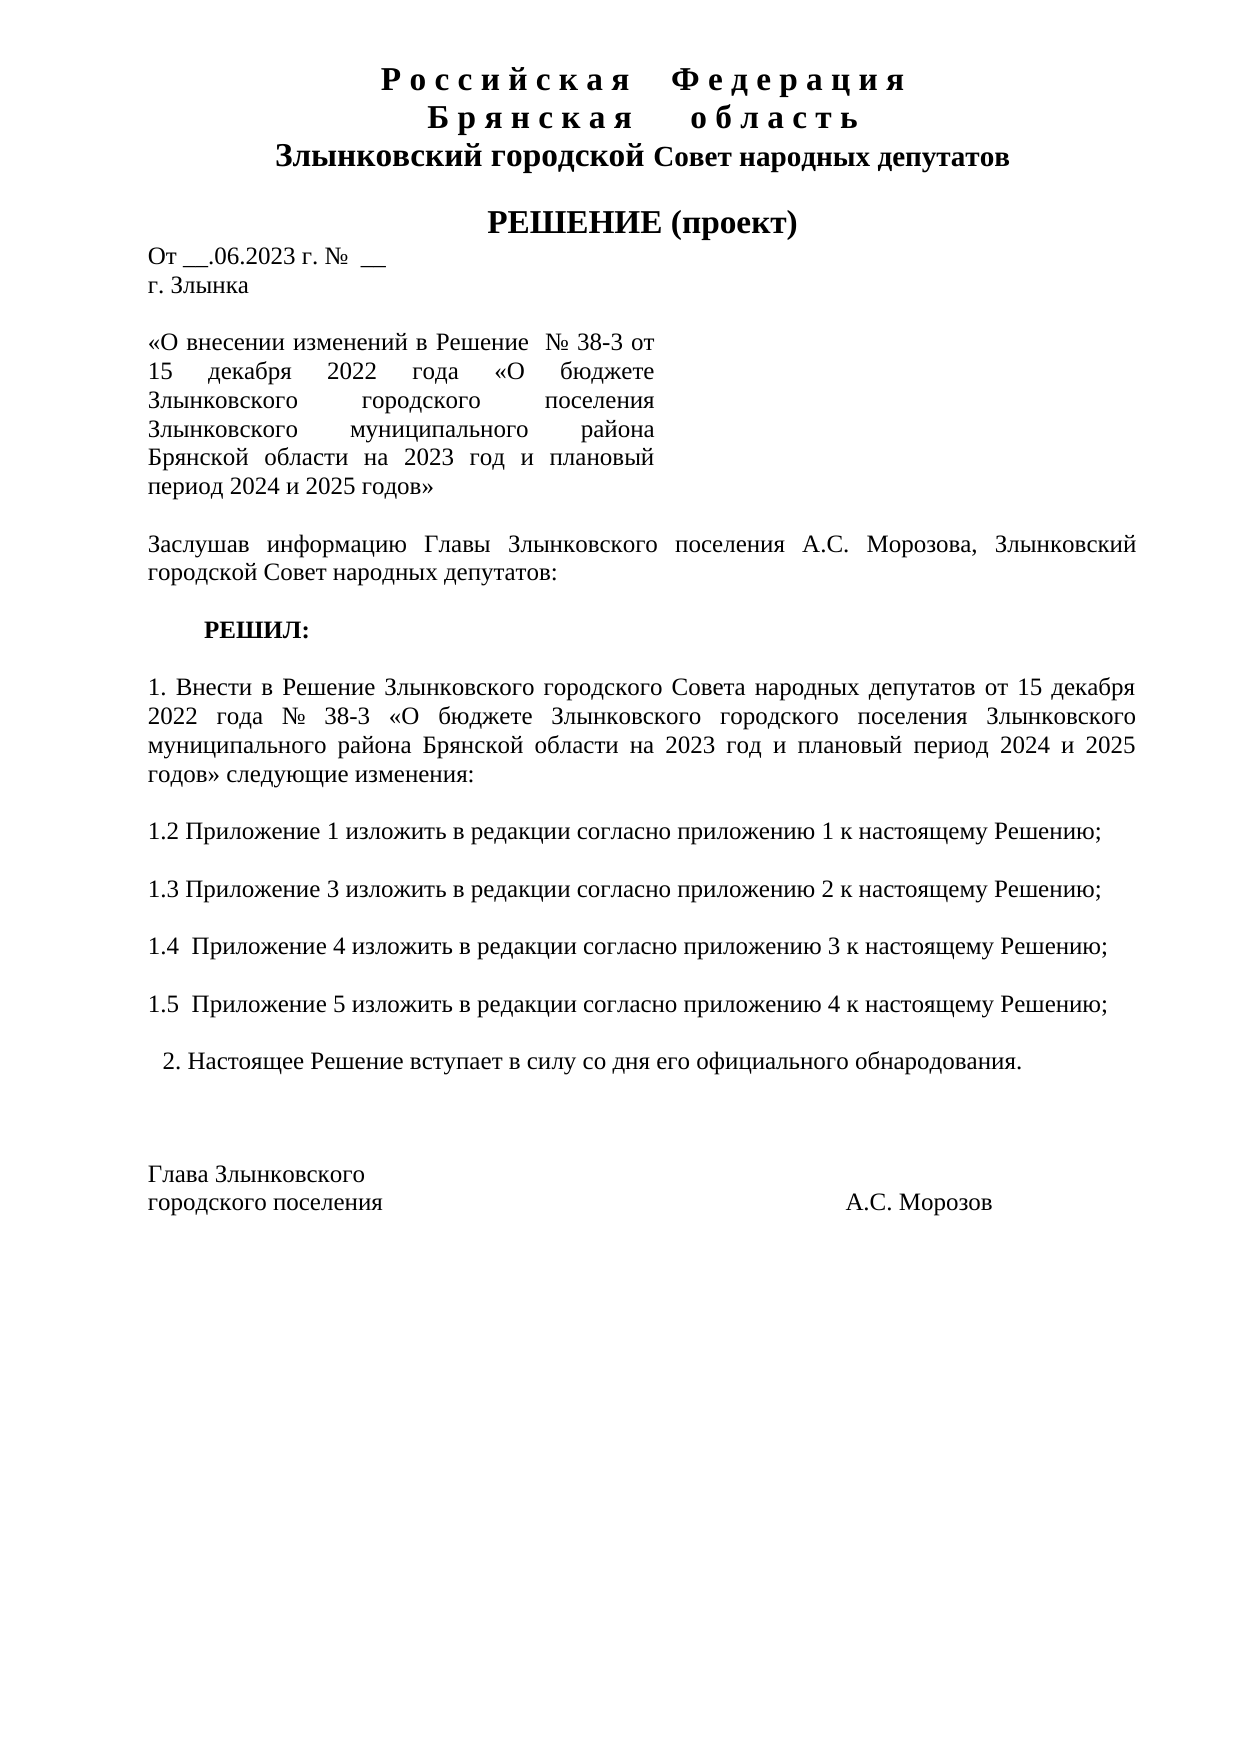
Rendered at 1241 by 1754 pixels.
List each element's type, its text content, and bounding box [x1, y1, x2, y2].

text РЕШЕНИЕ (проект) [148, 203, 1137, 241]
text 2. Настоящее Решение вступает в силу со дня его официального обнародования. [162, 1046, 1137, 1075]
text От __.06.2023 г. № __ [148, 241, 1137, 270]
text Злынковский городской Совет народных депутатов [148, 136, 1137, 174]
text г. Злынка [148, 270, 1137, 299]
text 1.5 Приложение 5 изложить в редакции согласно приложению 4 к настоящему Решению; [148, 989, 1137, 1017]
text 1. Внести в Решение Злынковского городского Совета народных депутатов от 15 декабря 2022 года № 38-3 «О бюджете Злынковского городского поселения Злынковского муниципального района Брянской области на 2023 год и плановый период 2024 и 2025 годов» следующие изменения: [148, 672, 1137, 787]
text Р о с с и й с к а я Ф е д е р а ц и я [148, 59, 1137, 97]
text Б р я н с к а я о б л а с т ь [148, 97, 1137, 136]
text Заслушав информацию Главы Злынковского поселения А.С. Морозова, Злынковский городской Совет народных депутатов: [148, 529, 1137, 586]
table_header «О внесении изменений в Решение № 38-3 от 15 декабря 2022 года «О бюджете Злынковского городского поселения Злынковского муниципального района Брянской области на 2023 год и плановый период 2024 и 2025 годов» [78, 328, 666, 500]
text РЕШИЛ: [148, 615, 1137, 644]
text 1.2 Приложение 1 изложить в редакции согласно приложению 1 к настоящему Решению; [148, 816, 1137, 845]
text 1.4 Приложение 4 изложить в редакции согласно приложению 3 к настоящему Решению; [148, 931, 1137, 960]
text городского поселения А.С. Морозов [148, 1187, 1137, 1216]
text 1.3 Приложение 3 изложить в редакции согласно приложению 2 к настоящему Решению; [148, 874, 1137, 902]
text Глава Злынковского [148, 1159, 1137, 1187]
